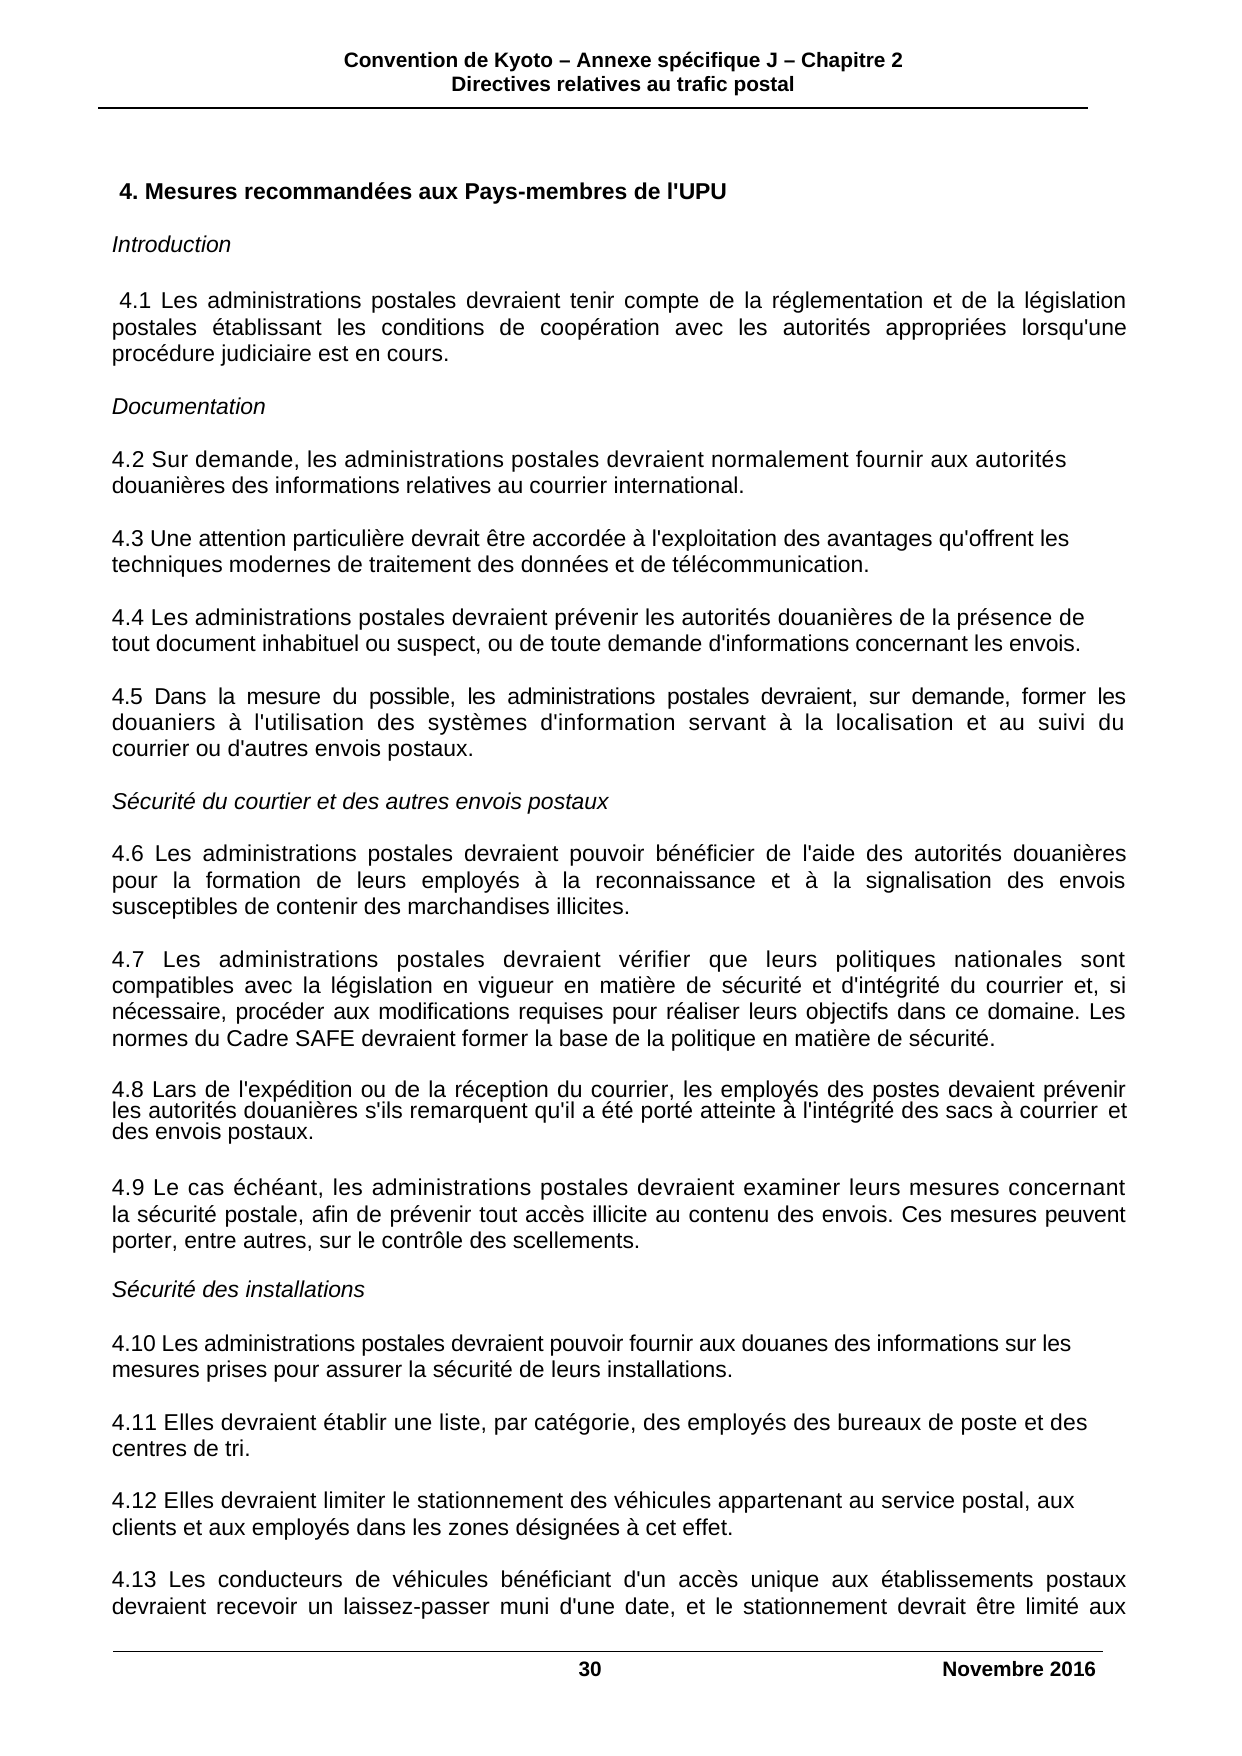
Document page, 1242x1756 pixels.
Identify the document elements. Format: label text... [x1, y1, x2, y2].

text Documentation [112, 393, 1127, 419]
text 4.10 Les administrations postales devraient pouvoir fournir aux douanes des informations sur les mesures prises pour assurer la sécurité de leurs installations. [112, 1329, 1127, 1382]
text 4.7 Les administrations postales devraient vérifier que leurs politiques nationales sont compatibles avec la législation en vigueur en matière de sécurité et d'intégrité du courrier et, si nécessaire, procéder aux modifications requises pour réaliser leurs objectifs dans ce domaine. Les normes du Cadre SAFE devraient former la base de la politique en matière de sécurité. [112, 946, 1127, 1051]
text Sécurité des installations [112, 1276, 1127, 1302]
text 4. Mesures recommandées aux Pays-membres de l'UPU Introduction [112, 178, 839, 257]
text 4.4 Les administrations postales devraient prévenir les autorités douanières de la présence de tout document inhabituel ou suspect, ou de toute demande d'informations concernant les envois. [112, 604, 1127, 656]
text 4.11 Elles devraient établir une liste, par catégorie, des employés des bureaux de poste et des centres de tri. [112, 1408, 1127, 1461]
text 4.9 Le cas échéant, les administrations postales devraient examiner leurs mesures concernant la sécurité postale, afin de prévenir tout accès illicite au contenu des envois. Ces mesures peuvent porter, entre autres, sur le contrôle des scellements. [112, 1174, 1127, 1253]
text 4.12 Elles devraient limiter le stationnement des véhicules appartenant au service postal, aux clients et aux employés dans les zones désignées à cet effet. [112, 1487, 1127, 1540]
text 4.5 Dans la mesure du possible, les administrations postales devraient, sur demande, former les douaniers à l'utilisation des systèmes d'information servant à la localisation et au suivi du courrier ou d'autres envois postaux. [112, 683, 1127, 762]
text 4.1 Les administrations postales devraient tenir compte de la réglementation et de la législation postales établissant les conditions de coopération avec les autorités appropriées lorsqu'une procédure judiciaire est en cours. [112, 287, 1127, 366]
text 4.2 Sur demande, les administrations postales devraient normalement fournir aux autorités douanières des informations relatives au courrier international. [112, 446, 1127, 498]
text 4.8 Lars de l'expédition ou de la réception du courrier, les employés des postes devaient prévenir les autorités douanières s'ils remarquent qu'il a été porté atteinte à l'intégrité des sacs à courrier et des envois postaux. [112, 1081, 1127, 1144]
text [112, 1566, 1127, 1619]
text 4.3 Une attention particulière devrait être accordée à l'exploitation des avantages qu'offrent les techniques modernes de traitement des données et de télécommunication. [112, 525, 1127, 577]
text 4.6 Les administrations postales devraient pouvoir bénéficier de l'aide des autorités douanières pour la formation de leurs employés à la reconnaissance et à la signalisation des envois susceptibles de contenir des marchandises illicites. [112, 840, 1127, 919]
text Sécurité du courtier et des autres envois postaux [112, 788, 1127, 814]
